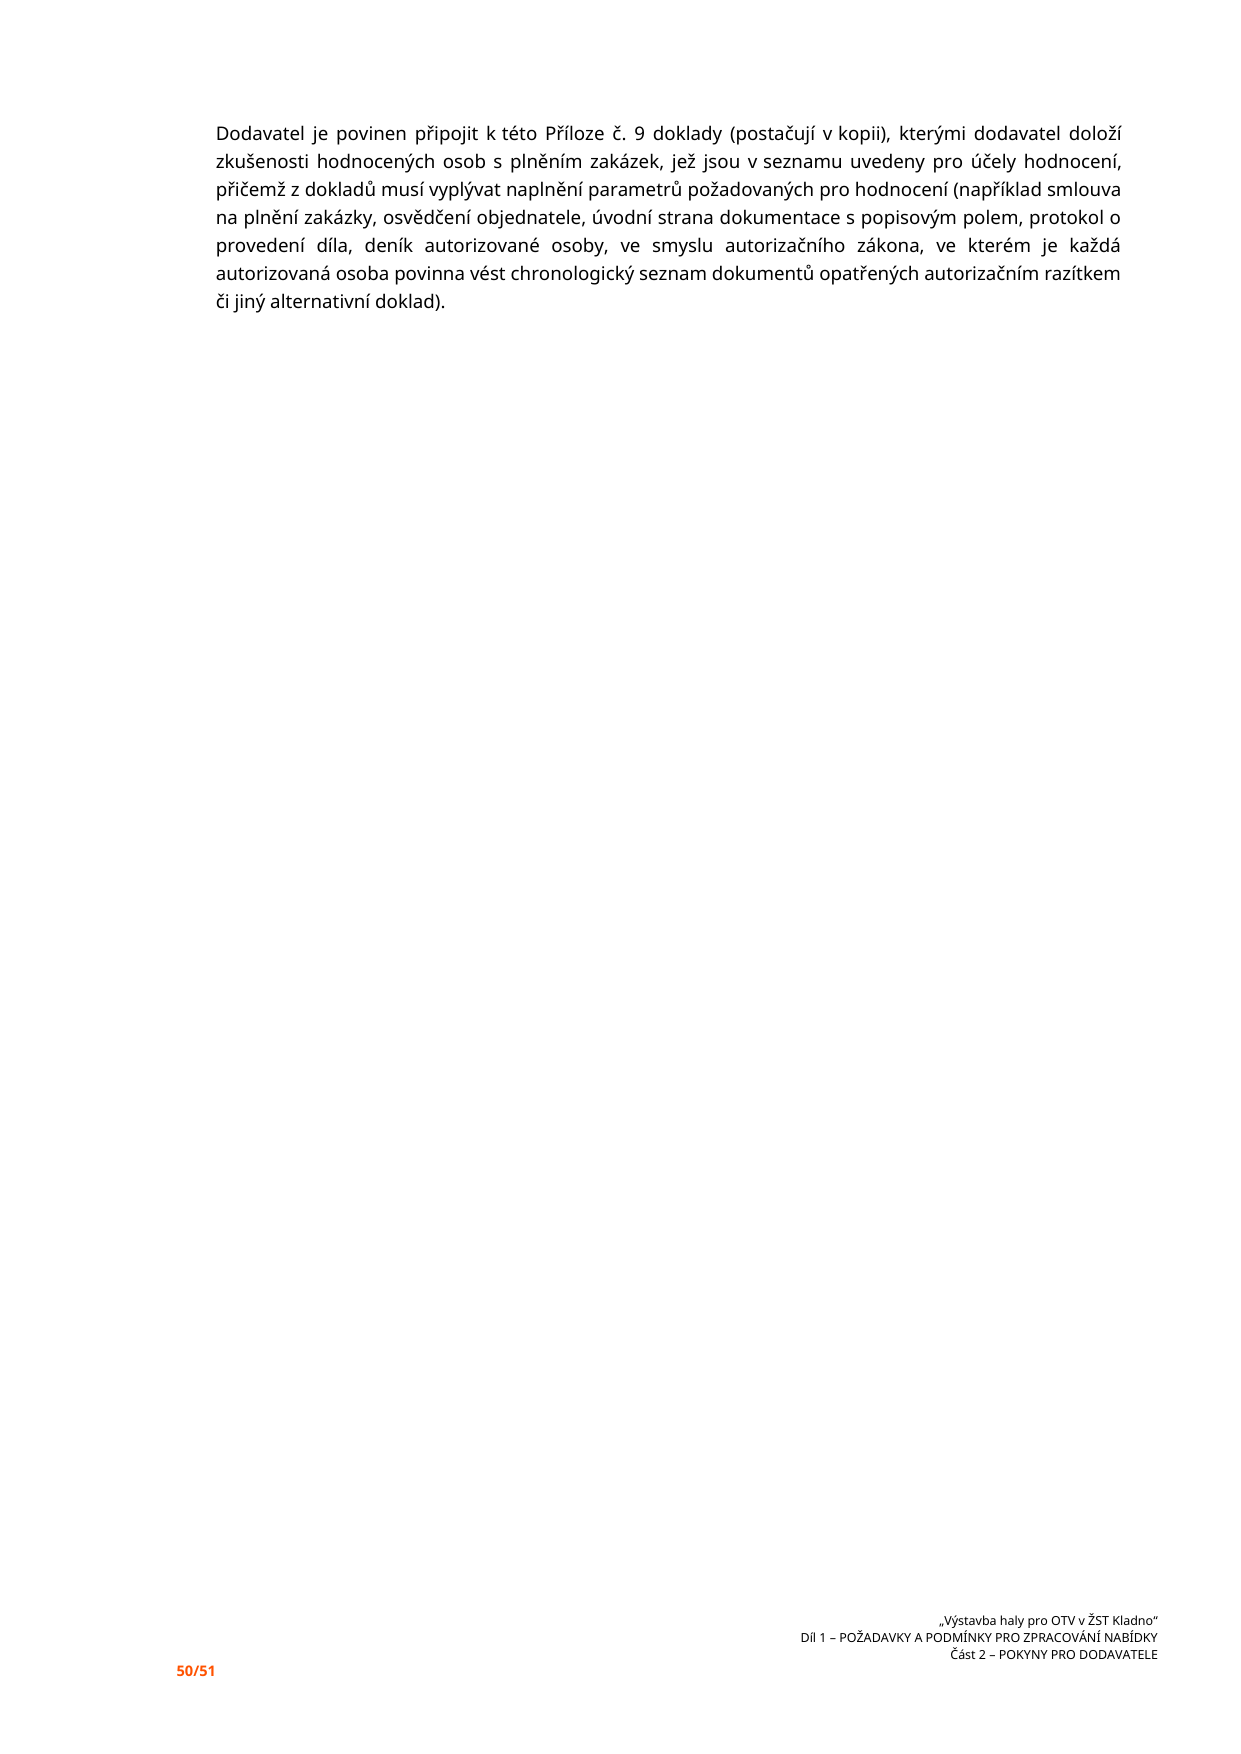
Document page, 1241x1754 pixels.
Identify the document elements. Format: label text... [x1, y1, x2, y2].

text Dodavatel je povinen připojit k této Příloze č. 9 doklady (postačují v kopii), kterými dodavatel doloží zkušenosti hodnocených osob s plněním zakázek, jež jsou v seznamu uvedeny pro účely hodnocení, přičemž z dokladů musí vyplývat naplnění parametrů požadovaných pro hodnocení (například smlouva na plnění zakázky, osvědčení objednatele, úvodní strana dokumentace s popisovým polem, protokol o provedení díla, deník autorizované osoby, ve smyslu autorizačního zákona, ve kterém je každá autorizovaná osoba povinna vést chronologický seznam dokumentů opatřených autorizačním razítkem či jiný alternativní doklad). [216, 121, 1122, 314]
